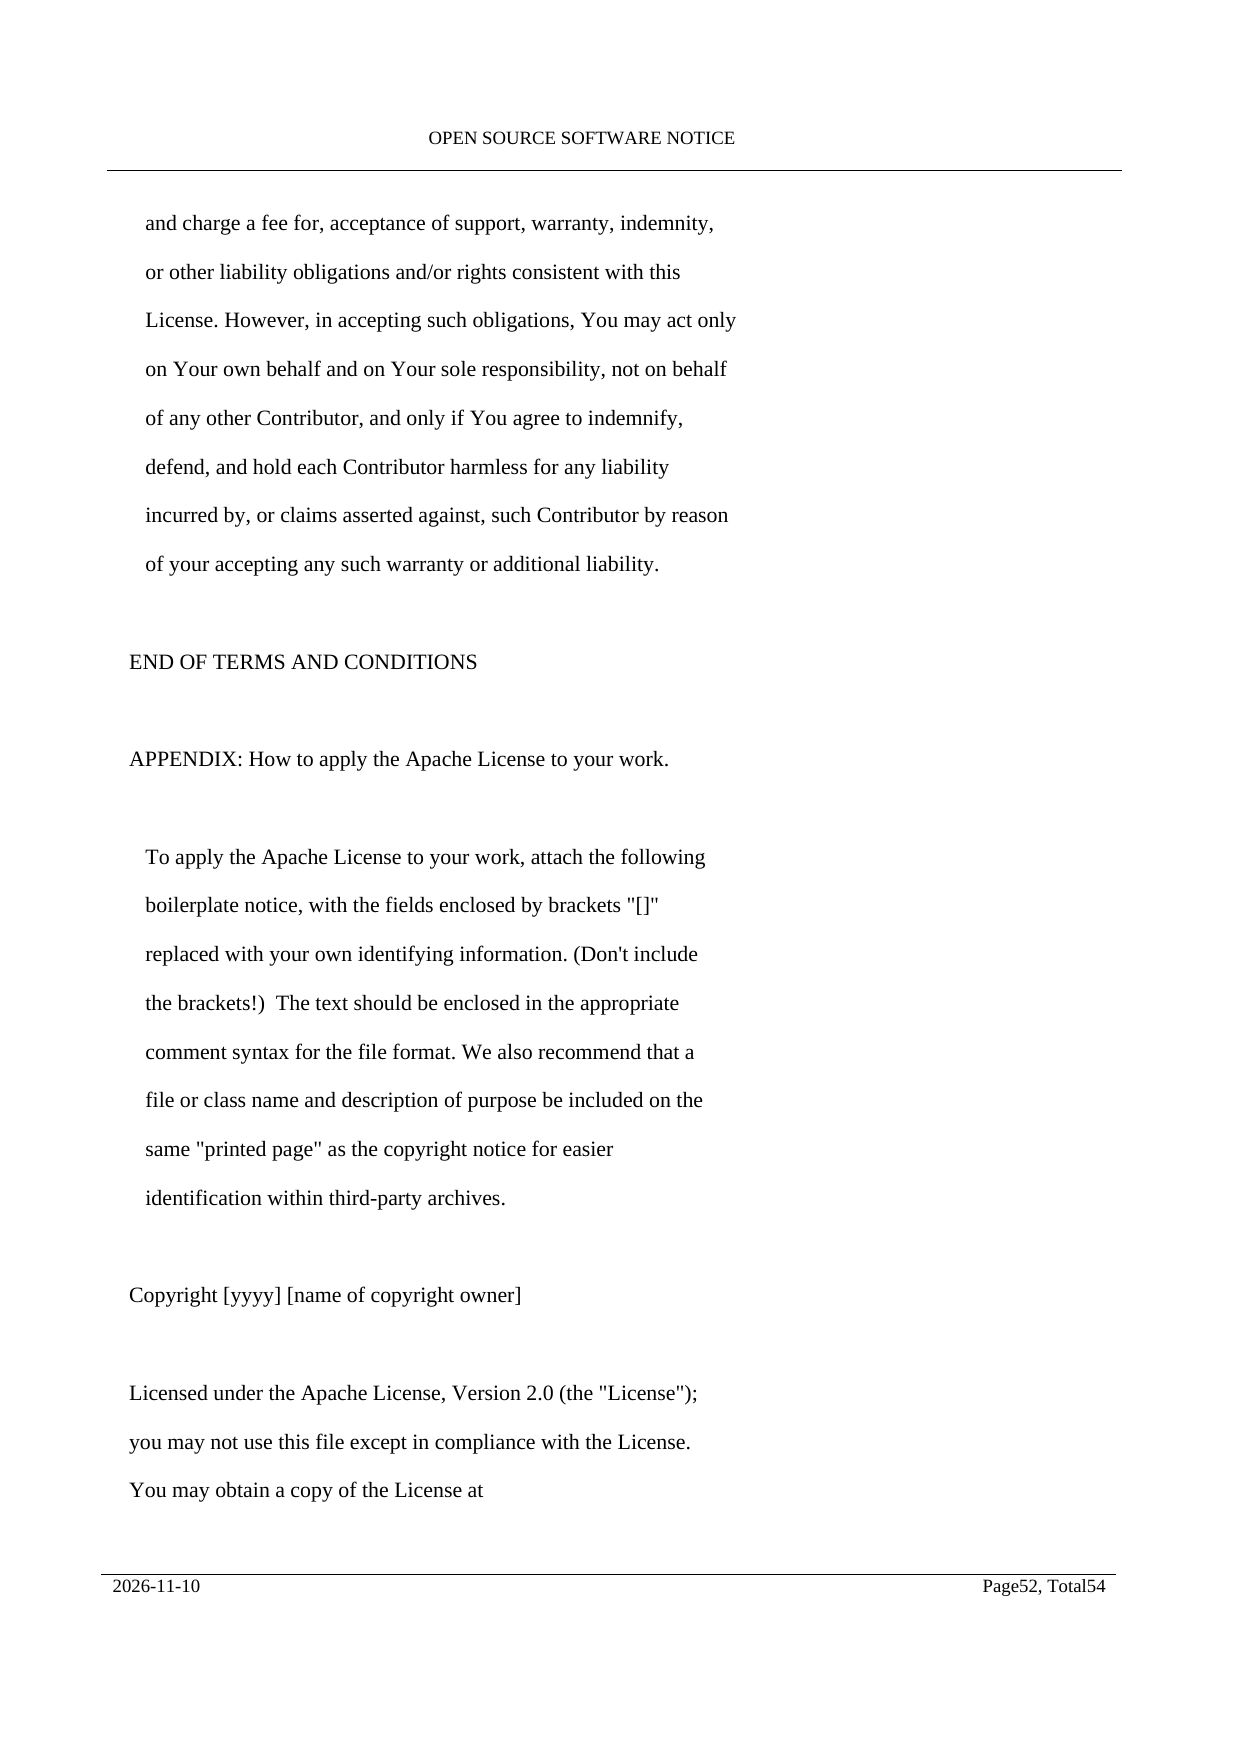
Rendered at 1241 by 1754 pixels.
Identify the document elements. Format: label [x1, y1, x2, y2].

text [112, 206, 1128, 1506]
